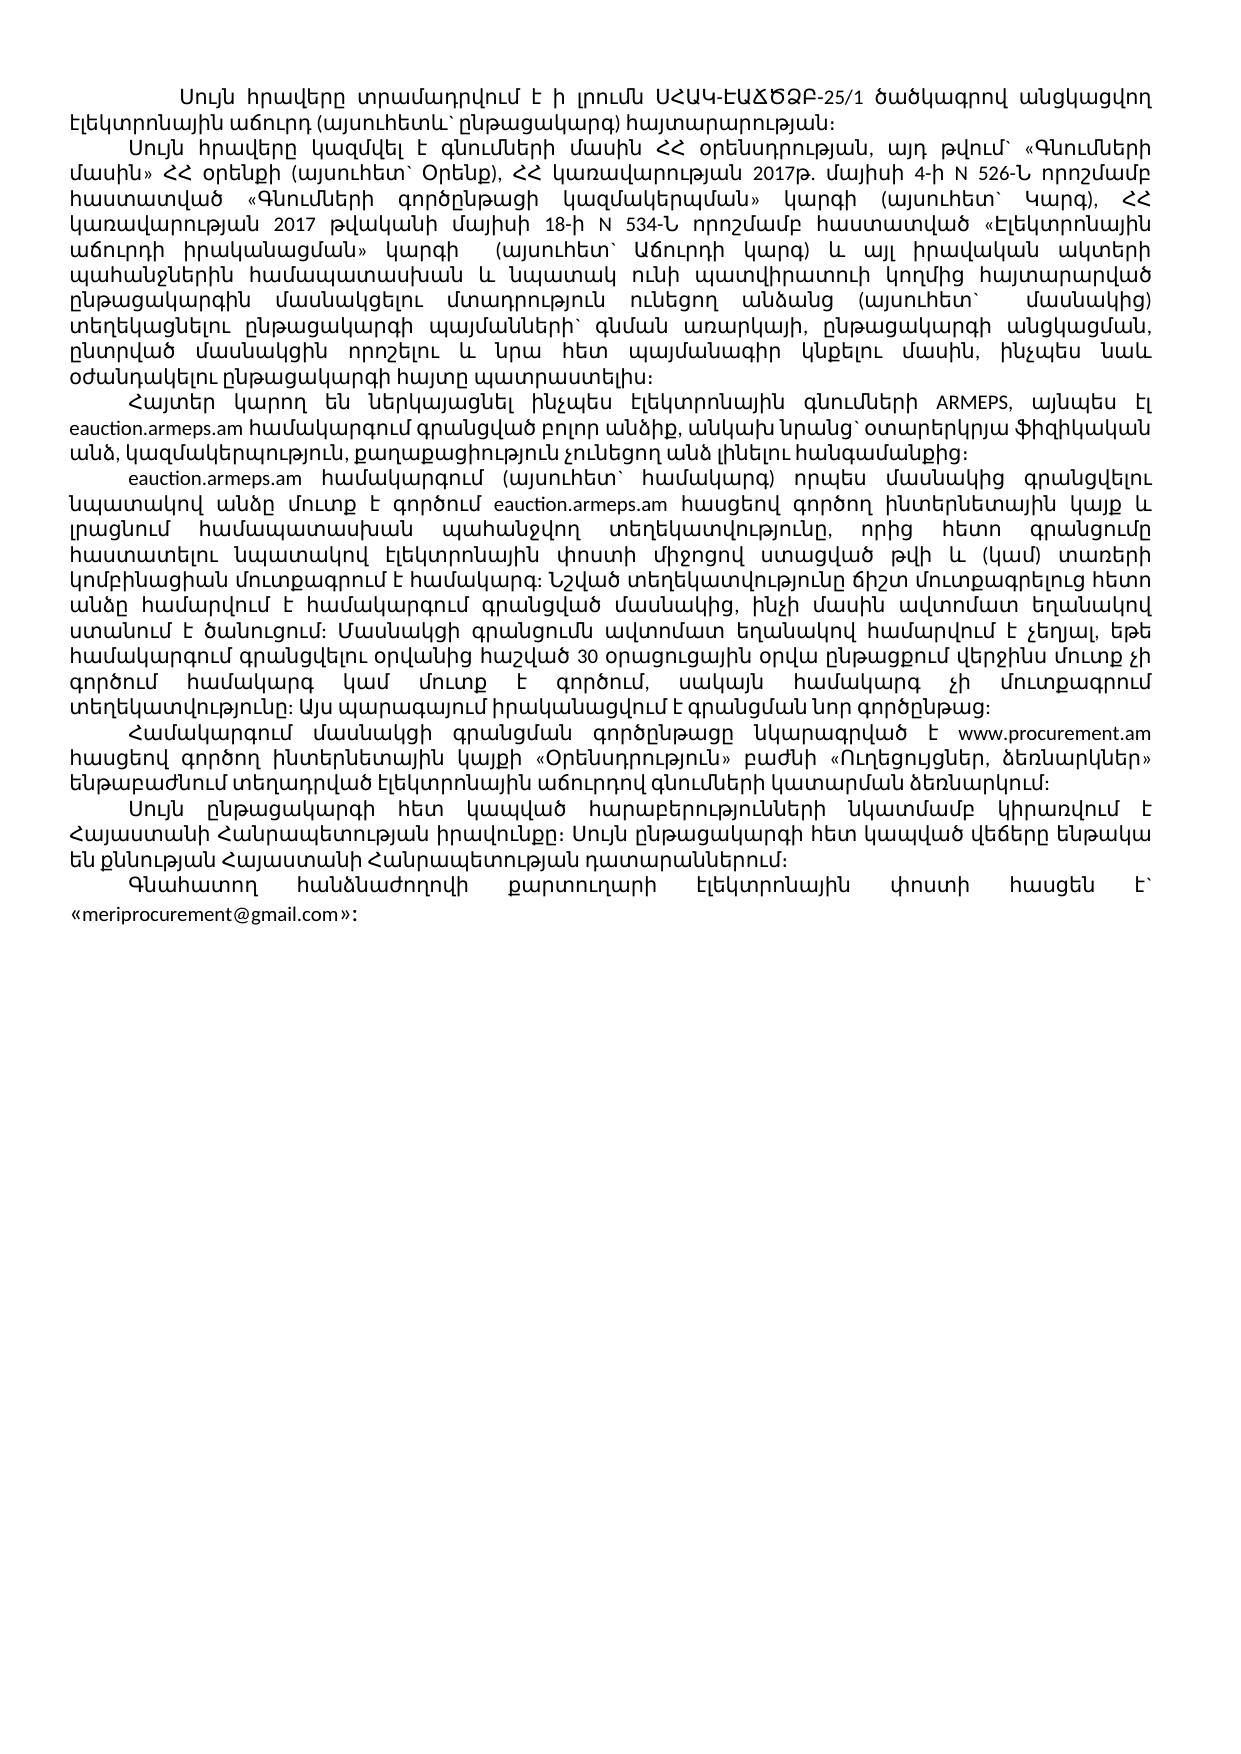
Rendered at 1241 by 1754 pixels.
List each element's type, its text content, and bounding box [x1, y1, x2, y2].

text Գնահատող հանձնաժողովի քարտուղարի էլեկտրոնային փոստի հասցեն է` «meriprocurement@gmail.com»: [69, 872, 1152, 928]
text Սույն հրավերը տրամադրվում է ի լրումն ՍՀԱԿ-ԷԱՃԾՁԲ-25/1 ծածկագրով անցկացվող էլեկտրոնային աճուրդ (այսուհետև` ընթացակարգ) հայտարարության։ [69, 84, 1152, 135]
text Սույն հրավերը կազմվել է գնումների մասին ՀՀ օրենսդրության, այդ թվում` «Գնումների մասին» ՀՀ օրենքի (այսուհետ` Օրենք), ՀՀ կառավարության 2017թ. մայիսի 4-ի N 526-Ն որոշմամբ հաստատված «Գնումների գործընթացի կազմակերպման» կարգի (այսուհետ` Կարգ), ՀՀ կառավարության 2017 թվականի մայիսի 18-ի N 534-Ն որոշմամբ հաստատված «Էլեկտրոնային աճուրդի իրականացման» կարգի (այսուհետ` Աճուրդի կարգ) և այլ իրավական ակտերի պահանջներին համապատասխան և նպատակ ունի պատվիրատուի կողմից հայտարարված ընթացակարգին մասնակցելու մտադրություն ունեցող անձանց (այսուհետ` մասնակից) տեղեկացնելու ընթացակարգի պայմանների` գնման առարկայի, ընթացակարգի անցկացման, ընտրված մասնակցին որոշելու և նրա հետ պայմանագիր կնքելու մասին, ինչպես նաև օժանդակելու ընթացակարգի հայտը պատրաստելիս։ [69, 135, 1152, 389]
text Սույն ընթացակարգի հետ կապված հարաբերությունների նկատմամբ կիրառվում է Հայաստանի Հանրապետության իրավունքը։ Սույն ընթացակարգի հետ կապված վեճերը ենթակա են քննության Հայաստանի Հանրապետության դատարաններում։ [69, 796, 1152, 872]
text Համակարգում մասնակցի գրանցման գործընթացը նկարագրված է www.procurement.am հասցեով գործող ինտերնետային կայքի «Օրենսդրություն» բաժնի «Ուղեցույցներ, ձեռնարկներ» ենթաբաժնում տեղադրված էլեկտրոնային աճուրդով գնումների կատարման ձեռնարկում: [69, 720, 1152, 796]
text Հայտեր կարող են ներկայացնել ինչպես էլեկտրոնային գնումների ARMEPS, այնպես էլ eauction.armeps.am համակարգում գրանցված բոլոր անձիք, անկախ նրանց` օտարերկրյա ֆիզիկական անձ, կազմակերպություն, քաղաքացիություն չունեցող անձ լինելու հանգամանքից։ [69, 389, 1152, 466]
text eauction.armeps.am համակարգում (այսուհետ` համակարգ) որպես մասնակից գրանցվելու նպատակով անձը մուտք է գործում eauction.armeps.am հասցեով գործող ինտերնետային կայք և լրացնում համապատասխան պահանջվող տեղեկատվությունը, որից հետո գրանցումը հաստատելու նպատակով էլեկտրոնային փոստի միջոցով ստացված թվի և (կամ) տառերի կոմբինացիան մուտքագրում է համակարգ: Նշված տեղեկատվությունը ճիշտ մուտքագրելուց հետո անձը համարվում է համակարգում գրանցված մասնակից, ինչի մասին ավտոմատ եղանակով ստանում է ծանուցում: Մասնակցի գրանցումն ավտոմատ եղանակով համարվում է չեղյալ, եթե համակարգում գրանցվելու օրվանից հաշված 30 օրացուցային օրվա ընթացքում վերջինս մուտք չի գործում համակարգ կամ մուտք է գործում, սակայն համակարգ չի մուտքագրում տեղեկատվությունը: Այս պարագայում իրականացվում է գրանցման նոր գործընթաց: [69, 466, 1152, 720]
